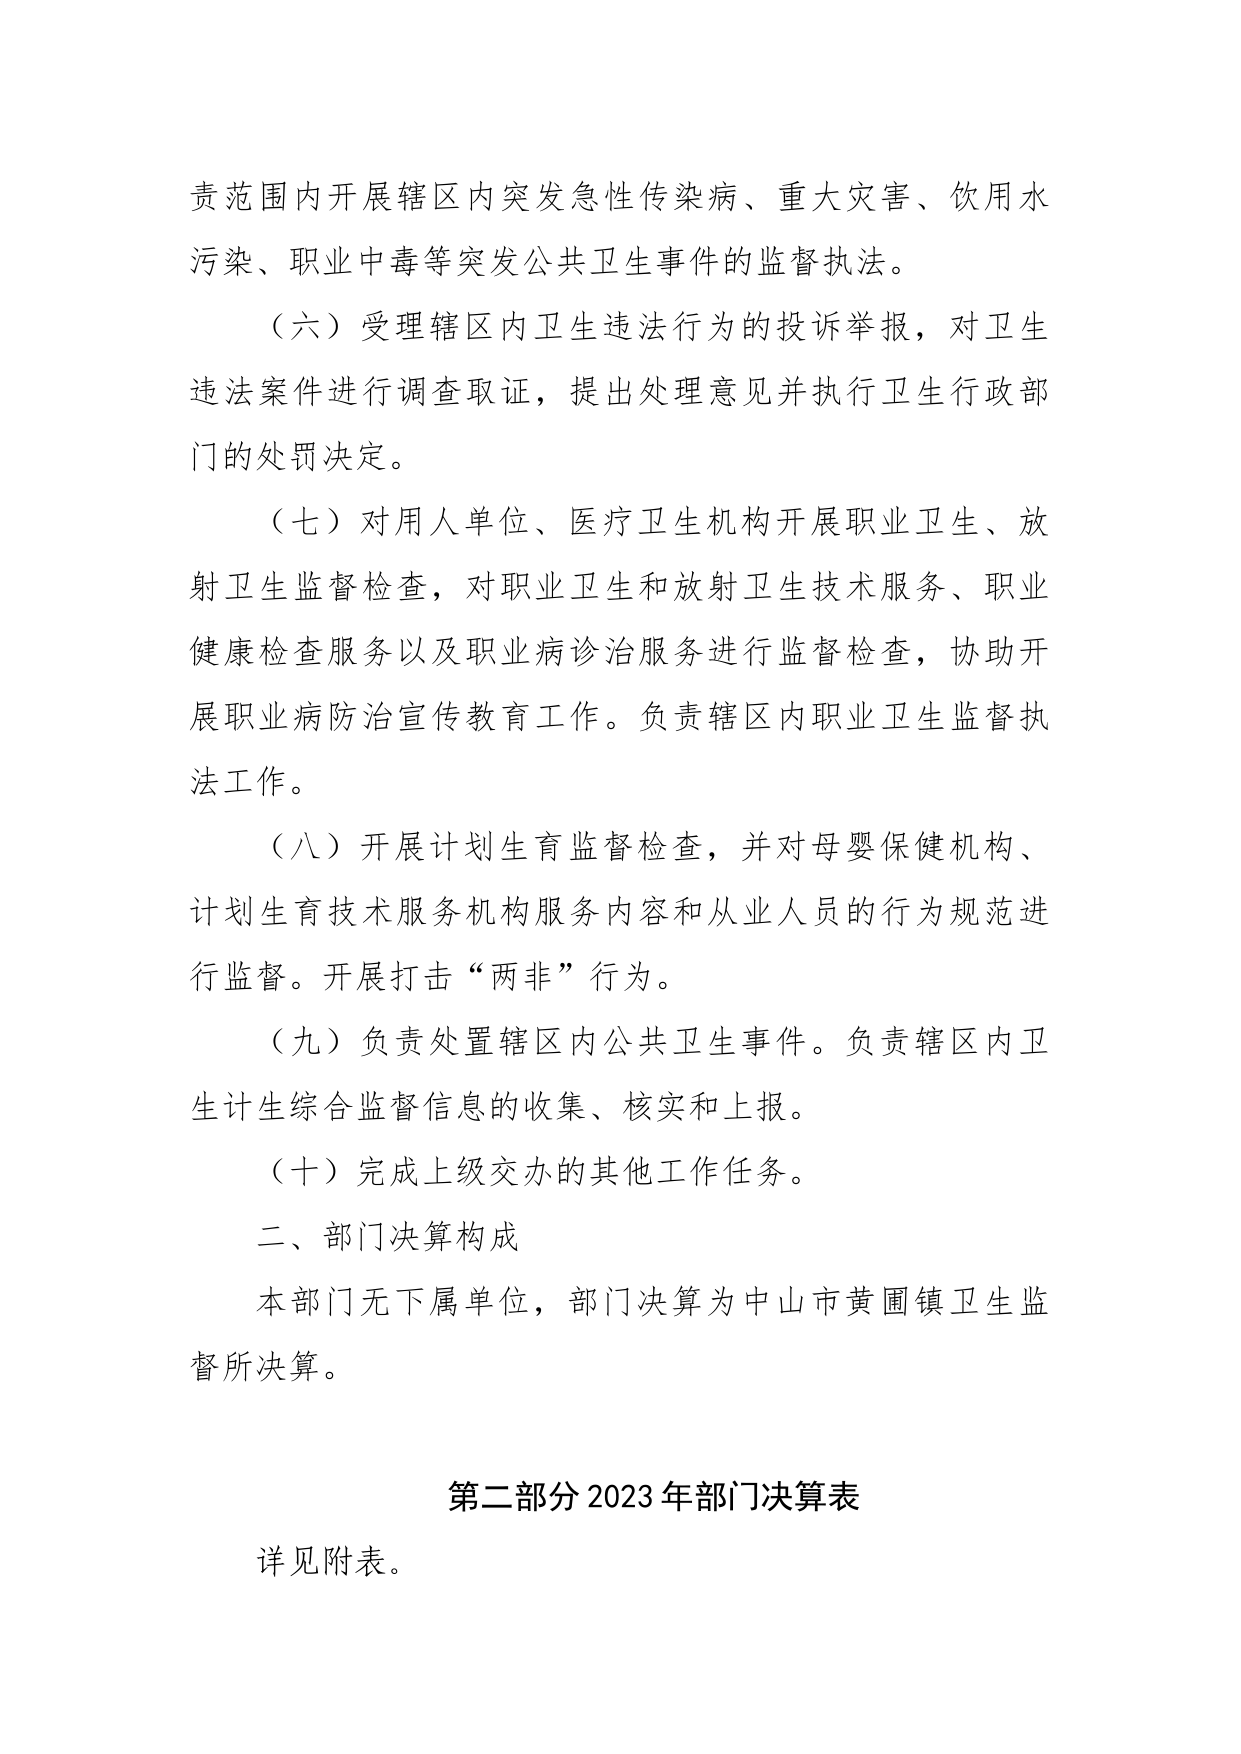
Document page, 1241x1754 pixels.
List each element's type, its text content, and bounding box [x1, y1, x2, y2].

text （七）对用人单位、医疗卫生机构开展职业卫生、放射卫生监督检查，对职业卫生和放射卫生技术服务、职业健康检查服务以及职业病诊治服务进行监督检查，协助开展职业病防治宣传教育工作。负责辖区内职业卫生监督执法工作。 [187, 487, 1053, 812]
text （六）受理辖区内卫生违法行为的投诉举报，对卫生违法案件进行调查取证，提出处理意见并执行卫生行政部门的处罚决定。 [187, 292, 1053, 487]
text （十）完成上级交办的其他工作任务。 [187, 1137, 1053, 1202]
text （九）负责处置辖区内公共卫生事件。负责辖区内卫生计生综合监督信息的收集、核实和上报。 [187, 1007, 1053, 1137]
text 本部门无下属单位，部门决算为中山市黄圃镇卫生监督所决算。 [187, 1267, 1053, 1397]
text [187, 162, 1053, 292]
text 第二部分2023年部门决算表 [187, 1462, 1053, 1527]
text 详见附表。 [187, 1527, 1053, 1592]
text 二、部门决算构成 [187, 1202, 1053, 1267]
text （八）开展计划生育监督检查，并对母婴保健机构、计划生育技术服务机构服务内容和从业人员的行为规范进行监督。开展打击“两非”行为。 [187, 812, 1053, 1007]
